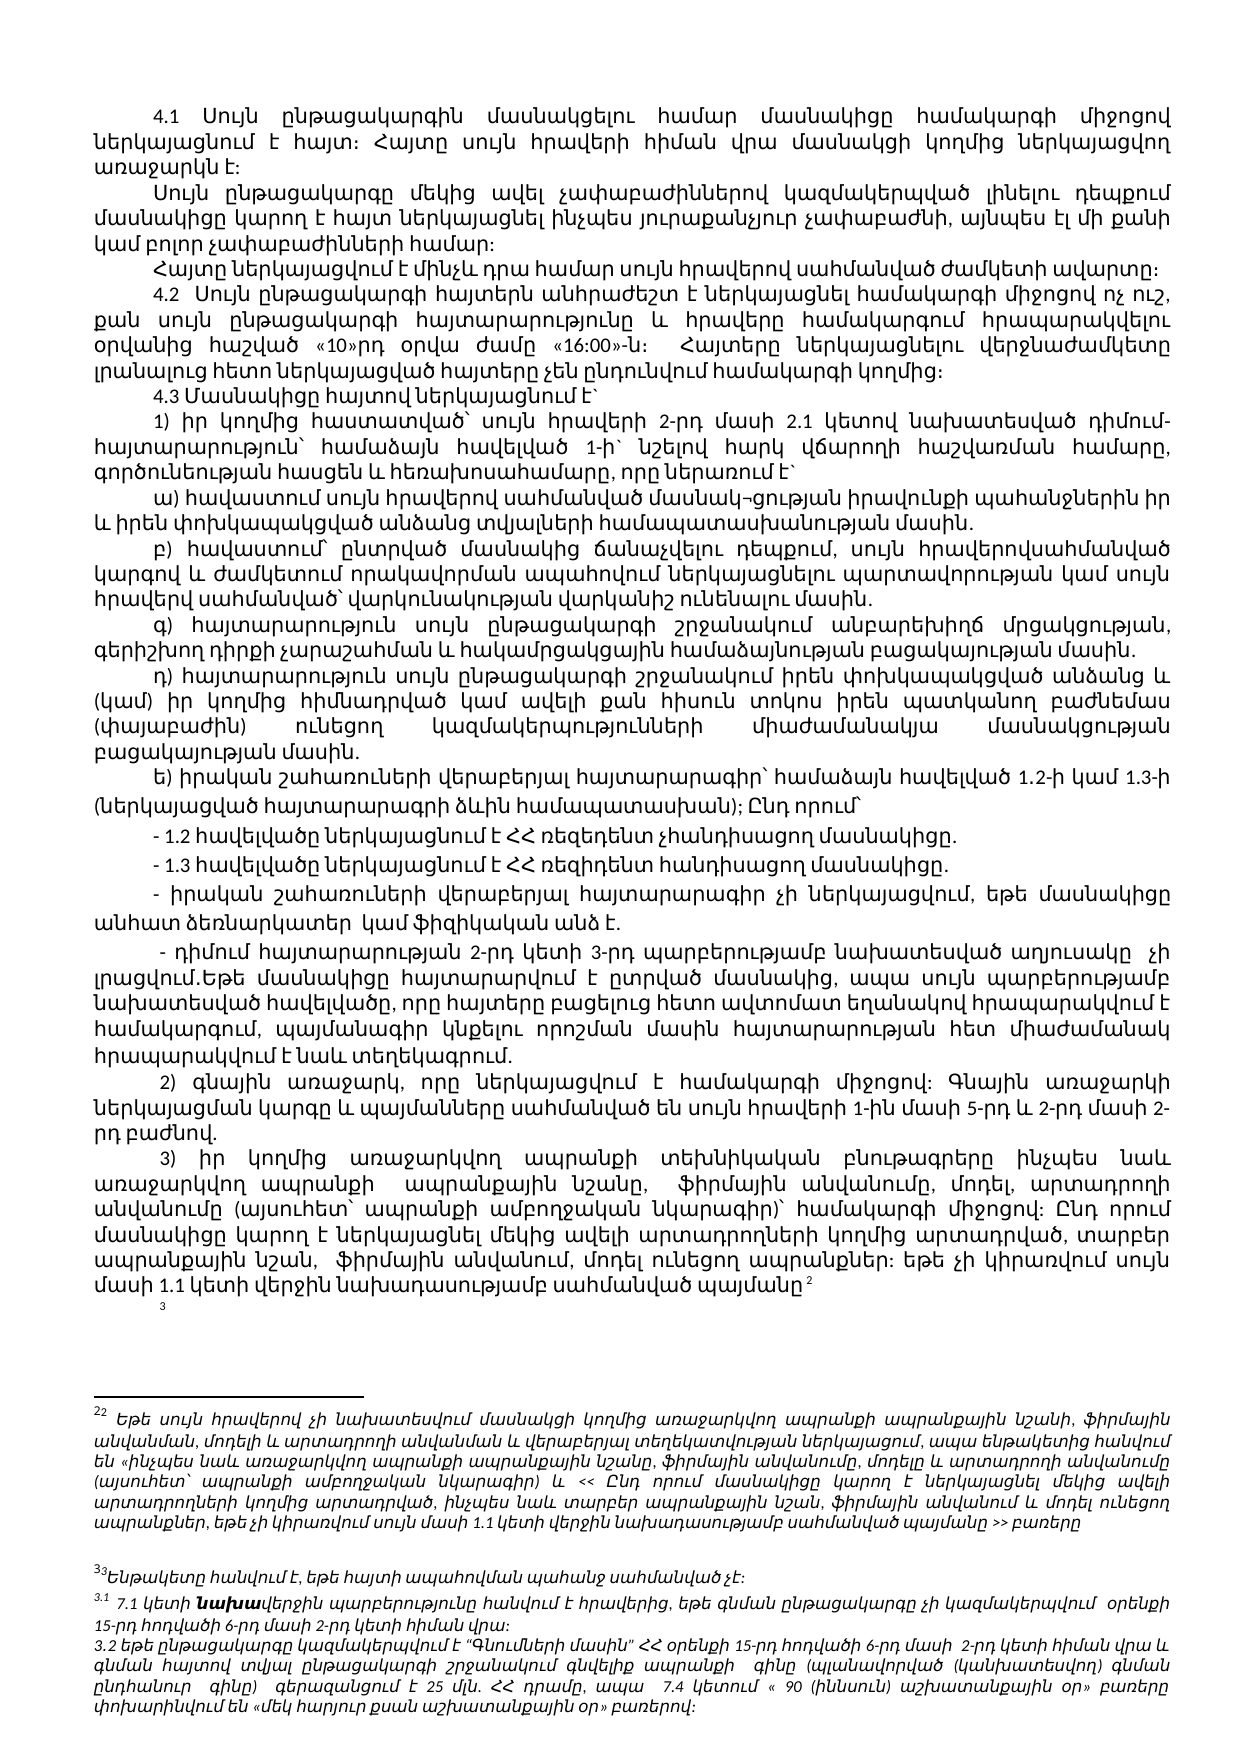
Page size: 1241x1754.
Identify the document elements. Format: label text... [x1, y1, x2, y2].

text Սույն ընթացակարգը մեկից ավել չափաբաժիններով կազմակերպված լինելու դեպքում մասնակիցը կարող է հայտ ներկայացնել ինչպես յուրաքանչյուր չափաբաժնի, այնպես էլ մի քանի կամ բոլոր չափաբաժինների համար: [94, 180, 1171, 256]
text 4.3 Մասնակիցը հայտով ներկայացնում է` [94, 383, 1171, 409]
text 1) իր կողմից հաստատված՝ սույն հրավերի 2-րդ մասի 2.1 կետով նախատեսված դիմում-հայտարարություն՝ համաձայն հավելված 1-ի` նշելով հարկ վճարողի հաշվառման համարը, գործունեության հասցեն և հեռախոսահամարը, որը ներառում է` [94, 409, 1171, 485]
text Հայտը ներկայացվում է մինչև դրա համար սույն հրավերով սահմանված ժամկետի ավարտը։ [94, 256, 1171, 282]
text - 1.2 հավելվածը ներկայացնում է ՀՀ ռեզեդենտ չհանդիսացող մասնակիցը. [94, 823, 1171, 848]
text 2) գնային առաջարկ, որը ներկայացվում է համակարգի միջոցով: Գնային առաջարկի ներկայացման կարգը և պայմանները սահմանված են սույն հրավերի 1-ին մասի 5-րդ և 2-րդ մասի 2-րդ բաժնով. [94, 1069, 1171, 1146]
text - դիմում հայտարարության 2-րդ կետի 3-րդ պարբերությամբ նախատեսված աղյուսակը չի լրացվում․Եթե մասնակիցը հայտարարվում է ըտրված մասնակից, ապա սույն պարբերությամբ նախատեսված հավելվածը, որը հայտերը բացելուց հետո ավտոմատ եղանակով հրապարակվում է համակարգում, պայմանագիր կնքելու որոշման մասին հայտարարության հետ միաժամանակ հրապարակվում է նաև տեղեկագրում. [94, 939, 1171, 1069]
text 3) իր կողմից առաջարկվող ապրանքի տեխնիկական բնութագրերը ինչպես նաև առաջարկվող ապրանքի ապրանքային նշանը, ֆիրմային անվանումը, մոդել, արտադրողի անվանումը (այսուհետ՝ ապրանքի ամբողջական նկարագիր)՝ համակարգի միջոցով: Ընդ որում մասնակիցը կարող է ներկայացնել մեկից ավելի արտադրողների կողմից արտադրված, տարբեր ապրանքային նշան, ֆիրմային անվանում, մոդել ունեցող ապրանքներ: եթե չի կիրառվում սույն մասի 1.1 կետի վերջին նախադասությամբ սահմանված պայմանը 2 [94, 1146, 1171, 1298]
text գ) հայտարարություն սույն ընթացակարգի շրջանակում անբարեխիղճ մրցակցության, գերիշխող դիրքի չարաշահման և հակամրցակցային համաձայնության բացակայության մասին. [94, 612, 1171, 663]
text 4.1 Սույն ընթացակարգին մասնակցելու համար մասնակիցը համակարգի միջոցով ներկայացնում է հայտ։ Հայտը սույն հրավերի հիման վրա մասնակցի կողմից ներկայացվող առաջարկն է: [94, 104, 1171, 180]
text դ) հայտարարություն սույն ընթացակարգի շրջանակում իրեն փոխկապակցված անձանց և (կամ) իր կողմից հիմնադրված կամ ավելի քան հիսուն տոկոս իրեն պատկանող բաժնեմաս (փայաբաժին) ունեցող կազմակերպությունների միաժամանակյա մասնակցության բացակայության մասին. [94, 663, 1171, 764]
text 4.2 Սույն ընթացակարգի հայտերն անհրաժեշտ է ներկայացնել համակարգի միջոցով ոչ ուշ, քան սույն ընթացակարգի հայտարարությունը և հրավերը համակարգում հրապարակվելու օրվանից հաշված «10»րդ օրվա ժամը «16:00»-ն։ Հայտերը ներկայացնելու վերջնաժամկետը լրանալուց հետո ներկայացված հայտերը չեն ընդունվում համակարգի կողմից։ [94, 282, 1171, 383]
text բ) հավաստում՝ ընտրված մասնակից ճանաչվելու դեպքում, սույն հրավերովսահմանված կարգով և ժամկետում որակավորման ապահովում ներկայացնելու պարտավորության կամ սույն հրավերվ սահմանված՝ վարկունակության վարկանիշ ունենալու մասին. [94, 536, 1171, 612]
text - 1.3 հավելվածը ներկայացնում է ՀՀ ռեզիդենտ հանդիսացող մասնակիցը. [94, 852, 1171, 877]
text 3 [94, 1298, 1171, 1323]
text ե) իրական շահառուների վերաբերյալ հայտարարագիր՝ համաձայն հավելված 1․2-ի կամ 1.3-ի (ներկայացված հայտարարագրի ձևին համապատասխան); Ընդ որում՝ [94, 764, 1171, 819]
text - իրական շահառուների վերաբերյալ հայտարարագիր չի ներկայացվում, եթե մասնակիցը անհատ ձեռնարկատեր կամ ֆիզիկական անձ է. [94, 881, 1171, 936]
text ա) հավաստում սույն հրավերով սահմանված մասնակ¬ցության իրավունքի պահանջներին իր և իրեն փոխկապակցված անձանց տվյալների համապատասխանության մասին. [94, 485, 1171, 536]
